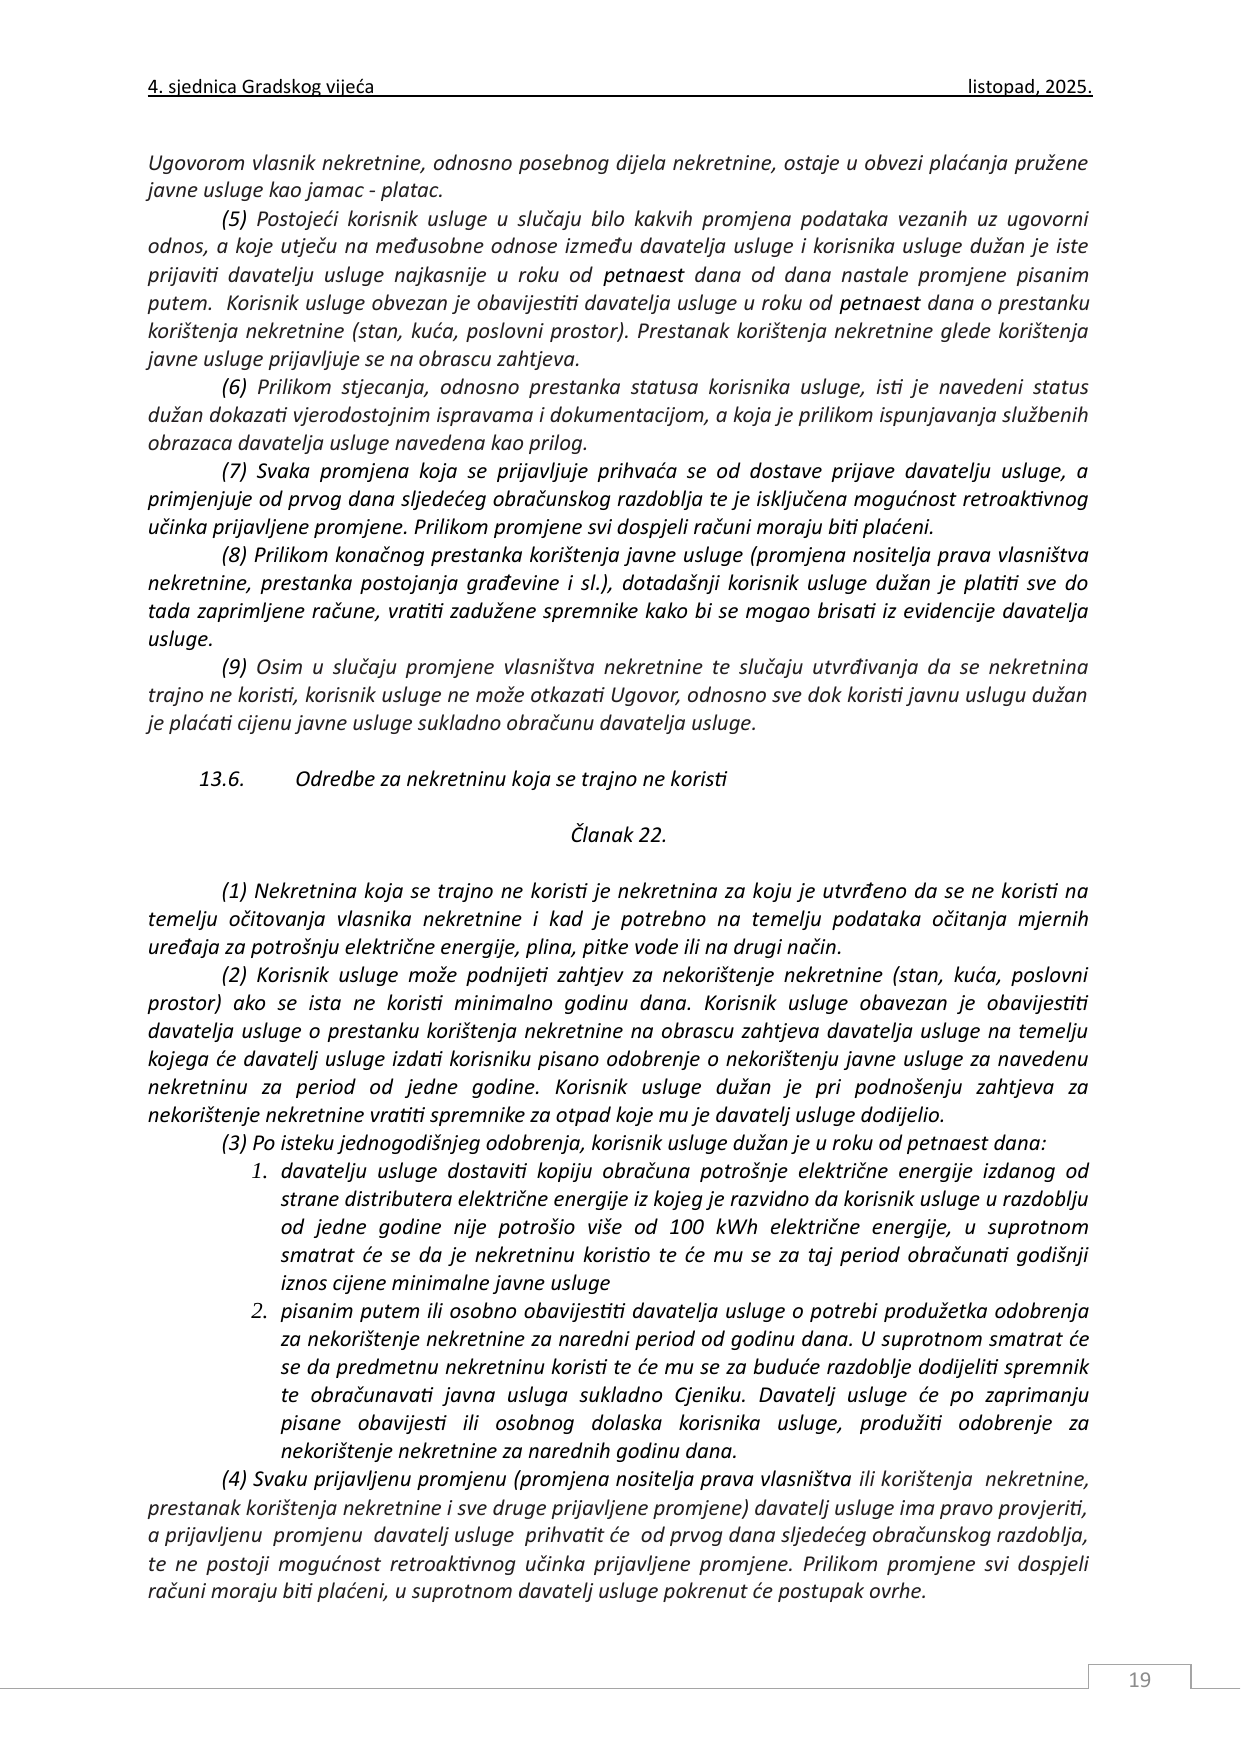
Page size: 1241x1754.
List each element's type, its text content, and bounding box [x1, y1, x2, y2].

text (9) Osim u slučaju promjene vlasništva nekretnine te slučaju utvrđivanja da se nekretnina trajno ne koristi, korisnik usluge ne može otkazati Ugovor, odnosno sve dok koristi javnu uslugu dužan je plaćati cijenu javne usluge sukladno obračunu davatelja usluge. [148, 652, 1093, 736]
text (5) Postojeći korisnik usluge u slučaju bilo kakvih promjena podataka vezanih uz ugovorni odnos, a koje utječu na međusobne odnose između davatelja usluge i korisnika usluge dužan je iste prijaviti davatelju usluge najkasnije u roku od petnaest dana od dana nastale promjene pisanim putem. Korisnik usluge obvezan je obavijestiti davatelja usluge u roku od petnaest dana o prestanku korištenja nekretnine (stan, kuća, poslovni prostor). Prestanak korištenja nekretnine glede korištenja javne usluge prijavljuje se na obrascu zahtjeva. [148, 204, 1093, 372]
text Članak 22. [148, 820, 1093, 848]
text (1) Nekretnina koja se trajno ne koristi je nekretnina za koju je utvrđeno da se ne koristi na temelju očitovanja vlasnika nekretnine i kad je potrebno na temelju podataka očitanja mjernih uređaja za potrošnju električne energije, plina, pitke vode ili na drugi način. [148, 876, 1093, 960]
list Odredbe za nekretninu koja se trajno ne koristi [199, 764, 1093, 792]
text (6) Prilikom stjecanja, odnosno prestanka statusa korisnika usluge, isti je navedeni status dužan dokazati vjerodostojnim ispravama i dokumentacijom, a koja je prilikom ispunjavanja službenih obrazaca davatelja usluge navedena kao prilog. [148, 372, 1093, 456]
list davatelju usluge dostaviti kopiju obračuna potrošnje električne energije izdanog od strane distributera električne energije iz kojeg je razvidno da korisnik usluge u razdoblju od jedne godine nije potrošio više od 100 kWh električne energije, u suprotnom smatrat će se da je nekretninu koristio te će mu se za taj period obračunati godišnji iznos cijene minimalne javne usluge [251, 1156, 1093, 1296]
text (8) Prilikom konačnog prestanka korištenja javne usluge (promjena nositelja prava vlasništva nekretnine, prestanka postojanja građevine i sl.), dotadašnji korisnik usluge dužan je platiti sve do tada zaprimljene račune, vratiti zadužene spremnike kako bi se mogao brisati iz evidencije davatelja usluge. [148, 540, 1093, 652]
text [148, 148, 1093, 204]
list pisanim putem ili osobno obavijestiti davatelja usluge o potrebi produžetka odobrenja za nekorištenje nekretnine za naredni period od godinu dana. U suprotnom smatrat će se da predmetnu nekretninu koristi te će mu se za buduće razdoblje dodijeliti spremnik te obračunavati javna usluga sukladno Cjeniku. Davatelj usluge će po zaprimanju pisane obavijesti ili osobnog dolaska korisnika usluge, produžiti odobrenje za nekorištenje nekretnine za narednih godinu dana. [251, 1296, 1093, 1464]
text (3) Po isteku jednogodišnjeg odobrenja, korisnik usluge dužan je u roku od petnaest dana: [148, 1128, 1093, 1156]
text (2) Korisnik usluge može podnijeti zahtjev za nekorištenje nekretnine (stan, kuća, poslovni prostor) ako se ista ne koristi minimalno godinu dana. Korisnik usluge obavezan je obavijestiti davatelja usluge o prestanku korištenja nekretnine na obrascu zahtjeva davatelja usluge na temelju kojega će davatelj usluge izdati korisniku pisano odobrenje o nekorištenju javne usluge za navedenu nekretninu za period od jedne godine. Korisnik usluge dužan je pri podnošenju zahtjeva za nekorištenje nekretnine vratiti spremnike za otpad koje mu je davatelj usluge dodijelio. [148, 960, 1093, 1128]
text (4) Svaku prijavljenu promjenu (promjena nositelja prava vlasništva ili korištenja nekretnine, prestanak korištenja nekretnine i sve druge prijavljene promjene) davatelj usluge ima pravo provjeriti, a prijavljenu promjenu davatelj usluge prihvatit će od prvog dana sljedećeg obračunskog razdoblja, te ne postoji mogućnost retroaktivnog učinka prijavljene promjene. Prilikom promjene svi dospjeli računi moraju biti plaćeni, u suprotnom davatelj usluge pokrenut će postupak ovrhe. [148, 1464, 1093, 1605]
text (7) Svaka promjena koja se prijavljuje prihvaća se od dostave prijave davatelju usluge, a primjenjuje od prvog dana sljedećeg obračunskog razdoblja te je isključena mogućnost retroaktivnog učinka prijavljene promjene. Prilikom promjene svi dospjeli računi moraju biti plaćeni. [148, 456, 1093, 540]
